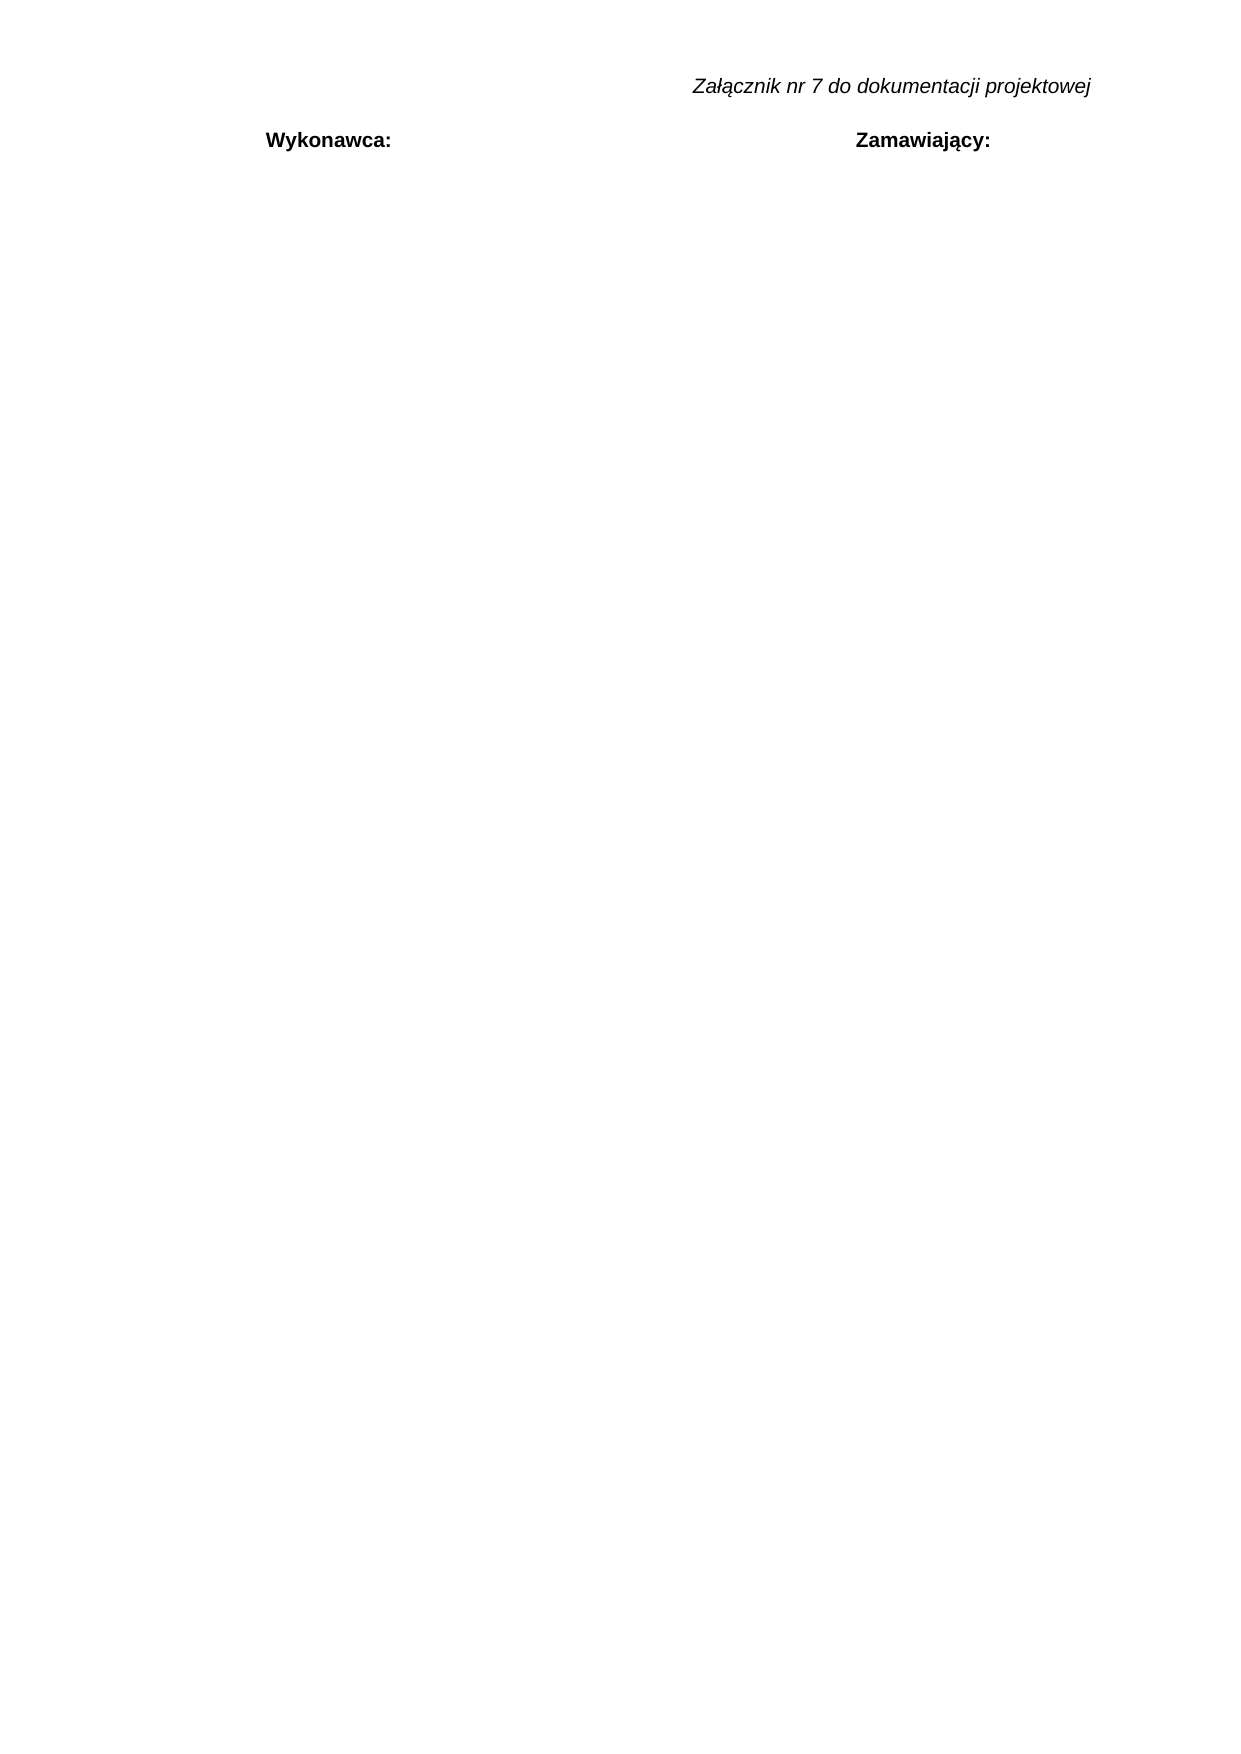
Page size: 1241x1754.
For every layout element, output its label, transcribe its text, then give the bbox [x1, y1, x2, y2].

text Wykonawca: Zamawiający: [118, 128, 1093, 152]
